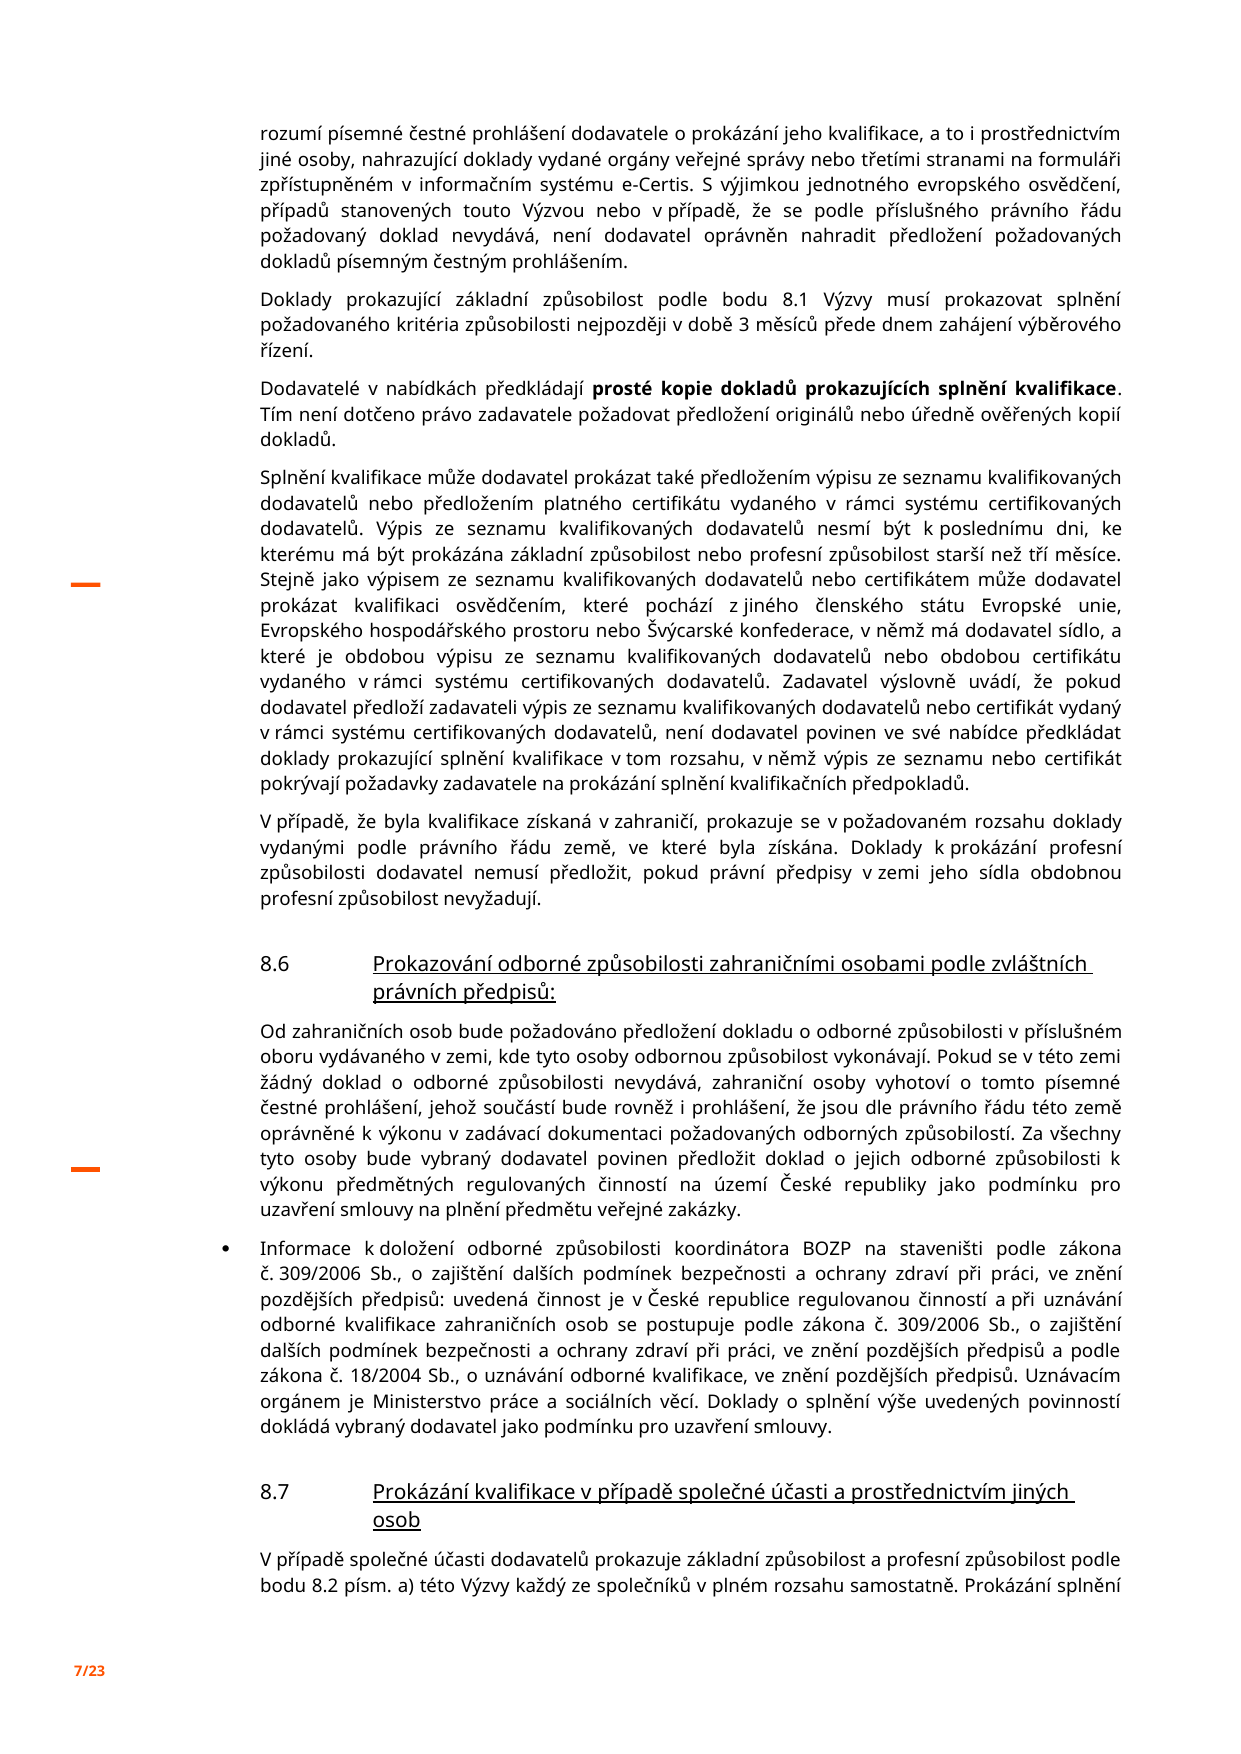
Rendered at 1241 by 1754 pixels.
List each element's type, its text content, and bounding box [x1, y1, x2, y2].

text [260, 121, 1122, 274]
text Splnění kvalifikace může dodavatel prokázat také předložením výpisu ze seznamu kvalifikovaných dodavatelů nebo předložením platného certifikátu vydaného v rámci systému certifikovaných dodavatelů. Výpis ze seznamu kvalifikovaných dodavatelů nesmí být k poslednímu dni, ke kterému má být prokázána základní způsobilost nebo profesní způsobilost starší než tří měsíce. Stejně jako výpisem ze seznamu kvalifikovaných dodavatelů nebo certifikátem může dodavatel prokázat kvalifikaci osvědčením, které pochází z jiného členského státu Evropské unie, Evropského hospodářského prostoru nebo Švýcarské konfederace, v němž má dodavatel sídlo, a které je obdobou výpisu ze seznamu kvalifikovaných dodavatelů nebo obdobou certifikátu vydaného v rámci systému certifikovaných dodavatelů. Zadavatel výslovně uvádí, že pokud dodavatel předloží zadavateli výpis ze seznamu kvalifikovaných dodavatelů nebo certifikát vydaný v rámci systému certifikovaných dodavatelů, není dodavatel povinen ve své nabídce předkládat doklady prokazující splnění kvalifikace v tom rozsahu, v němž výpis ze seznamu nebo certifikát pokrývají požadavky zadavatele na prokázání splnění kvalifikačních předpokladů. [260, 464, 1122, 796]
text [260, 1546, 1122, 1597]
text Dodavatelé v nabídkách předkládají prosté kopie dokladů prokazujících splnění kvalifikace. Tím není dotčeno právo zadavatele požadovat předložení originálů nebo úředně ověřených kopií dokladů. [260, 375, 1122, 452]
text V případě, že byla kvalifikace získaná v zahraničí, prokazuje se v požadovaném rozsahu doklady vydanými podle právního řádu země, ve které byla získána. Doklady k prokázání profesní způsobilosti dodavatel nemusí předložit, pokud právní předpisy v zemi jeho sídla obdobnou profesní způsobilost nevyžadují. [260, 809, 1122, 911]
list Prokázání kvalifikace v případě společné účasti a prostřednictvím jiných osob [260, 1477, 1122, 1534]
text Od zahraničních osob bude požadováno předložení dokladu o odborné způsobilosti v příslušném oboru vydávaného v zemi, kde tyto osoby odbornou způsobilost vykonávají. Pokud se v této zemi žádný doklad o odborné způsobilosti nevydává, zahraniční osoby vyhotoví o tomto písemné čestné prohlášení, jehož součástí bude rovněž i prohlášení, že jsou dle právního řádu této země oprávněné k výkonu v zadávací dokumentaci požadovaných odborných způsobilostí. Za všechny tyto osoby bude vybraný dodavatel povinen předložit doklad o jejich odborné způsobilosti k výkonu předmětných regulovaných činností na území České republiky jako podmínku pro uzavření smlouvy na plnění předmětu veřejné zakázky. [260, 1018, 1122, 1222]
list Informace k doložení odborné způsobilosti koordinátora BOZP na staveništi podle zákona č. 309/2006 Sb., o zajištění dalších podmínek bezpečnosti a ochrany zdraví při práci, ve znění pozdějších předpisů: uvedená činnost je v České republice regulovanou činností a při uznávání odborné kvalifikace zahraničních osob se postupuje podle zákona č. 309/2006 Sb., o zajištění dalších podmínek bezpečnosti a ochrany zdraví při práci, ve znění pozdějších předpisů a podle zákona č. 18/2004 Sb., o uznávání odborné kvalifikace, ve znění pozdějších předpisů. Uznávacím orgánem je Ministerstvo práce a sociálních věcí. Doklady o splnění výše uvedených povinností dokládá vybraný dodavatel jako podmínku pro uzavření smlouvy. [222, 1235, 1122, 1439]
list Prokazování odborné způsobilosti zahraničními osobami podle zvláštních právních předpisů: [260, 949, 1122, 1006]
text Doklady prokazující základní způsobilost podle bodu 8.1 Výzvy musí prokazovat splnění požadovaného kritéria způsobilosti nejpozději v době 3 měsíců přede dnem zahájení výběrového řízení. [260, 286, 1122, 363]
